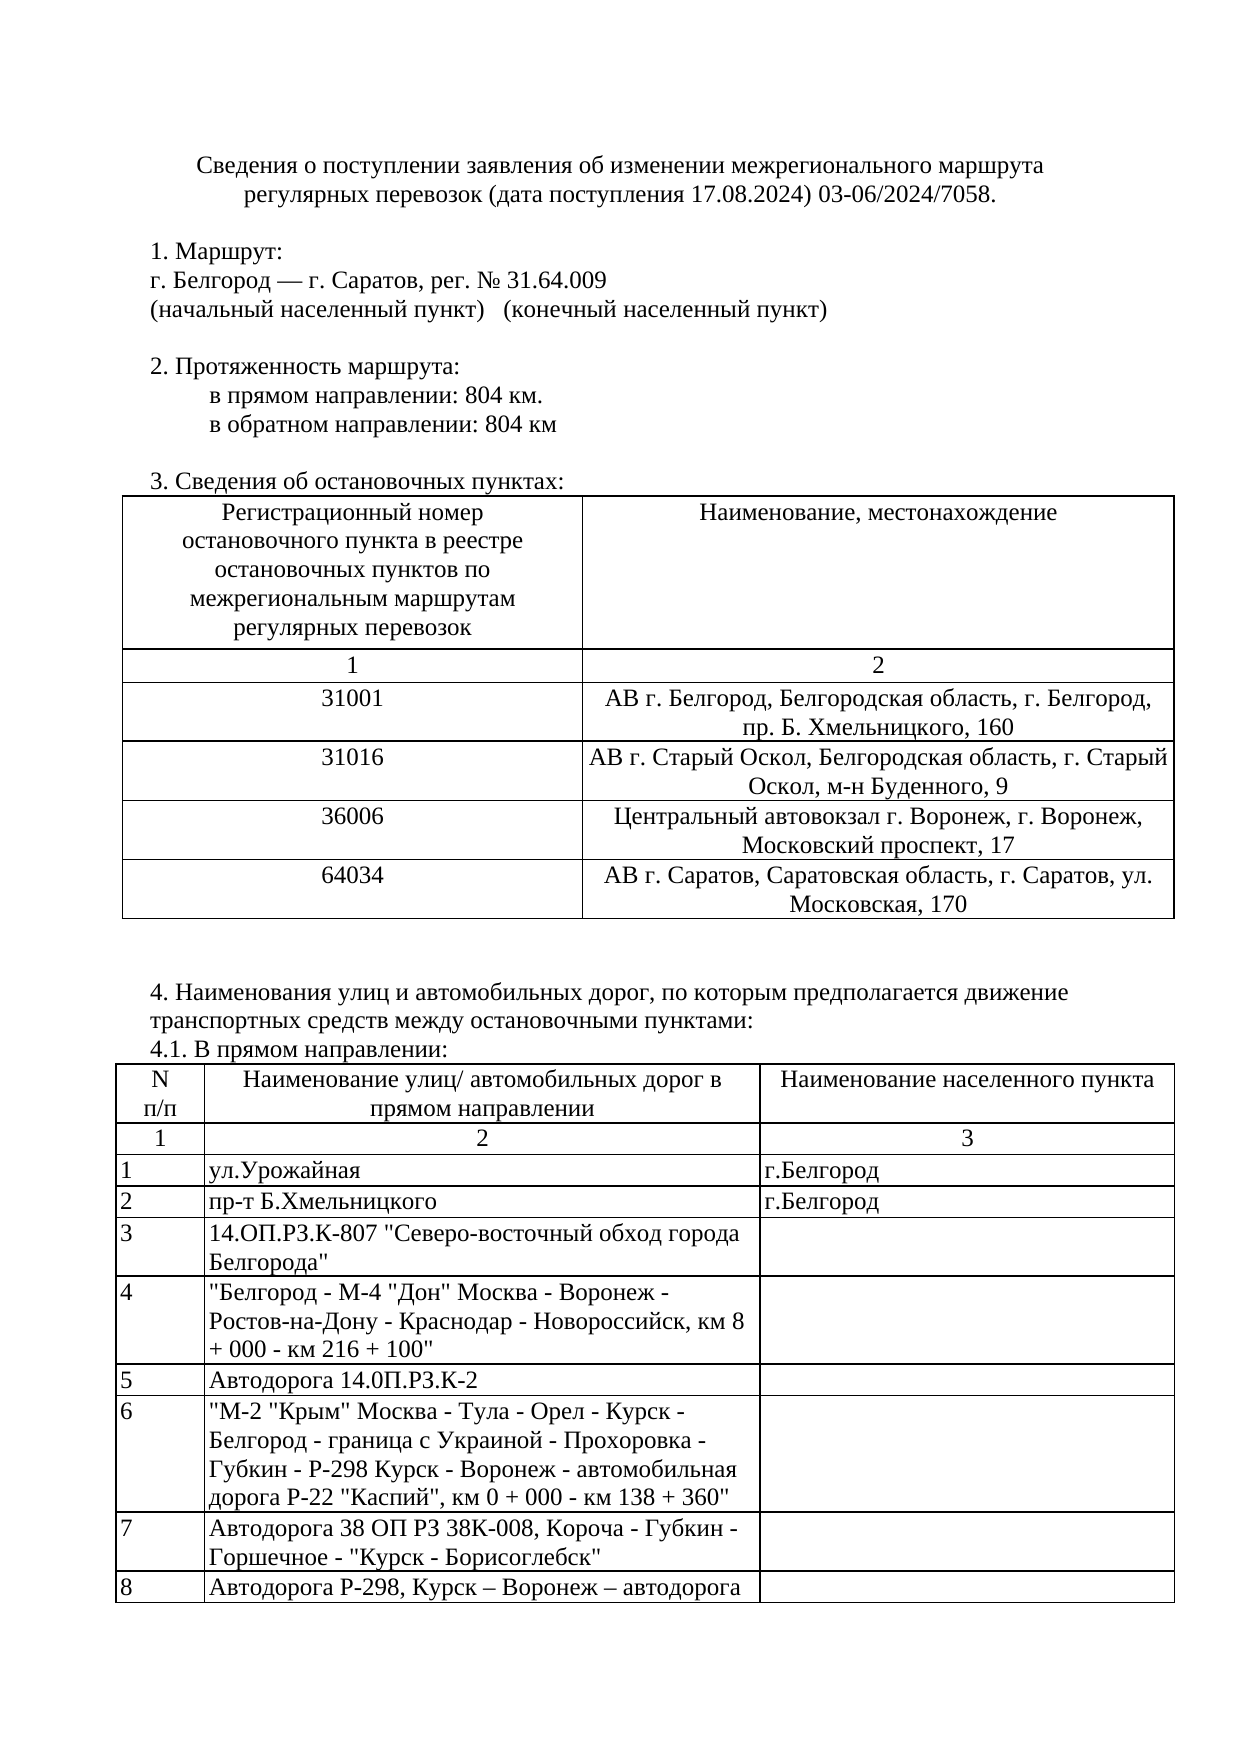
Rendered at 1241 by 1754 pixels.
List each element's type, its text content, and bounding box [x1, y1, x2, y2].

table_cell [761, 1513, 1174, 1570]
table_cell 2 [583, 650, 1173, 681]
text Сведения о поступлении заявления об изменении межрегионального маршрута регулярных перевозок (дата поступления 17.08.2024) 03-06/2024/7058. [150, 150, 1090, 207]
table_cell 3 [117, 1218, 204, 1275]
table_cell 31001 [123, 683, 582, 740]
table_cell 64034 [123, 860, 582, 918]
table_cell АВ г. Саратов, Саратовская область, г. Саратов, ул. Московская, 170 [583, 860, 1173, 918]
table_cell 1 [123, 650, 582, 681]
table_cell г.Белгород [761, 1155, 1174, 1185]
table_cell пр-т Б.Хмельницкого [205, 1187, 759, 1216]
table_cell 31016 [123, 742, 582, 799]
table_cell 4 [117, 1277, 204, 1363]
table_cell 5 [117, 1365, 204, 1395]
table_cell [761, 1277, 1174, 1363]
table_cell 3 [761, 1124, 1174, 1153]
text 1. Маршрут: [150, 236, 1090, 265]
table_cell 36006 [123, 801, 582, 858]
table_cell 8 [117, 1572, 204, 1602]
table_header Наименование улиц/ автомобильных дорог в прямом направлении [205, 1065, 759, 1122]
table_cell 14.ОП.РЗ.К-807 "Северо-восточный обход города Белгорода" [205, 1218, 759, 1275]
text г. Белгород — г. Саратов, рег. № 31.64.009 [150, 265, 1090, 294]
table_header Наименование населенного пункта [761, 1065, 1174, 1122]
table_cell г.Белгород [761, 1187, 1174, 1216]
text 2. Протяженность маршрута: [150, 351, 1090, 380]
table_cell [205, 1572, 759, 1602]
table_header Наименование, местонахождение [583, 497, 1173, 648]
table_cell 7 [117, 1513, 204, 1570]
table_header N п/п [117, 1065, 204, 1122]
text 4. Наименования улиц и автомобильных дорог, по которым предполагается движение транспортных средств между остановочными пунктами: [150, 977, 1090, 1034]
table_cell [761, 1218, 1174, 1275]
text в прямом направлении: 804 км. [150, 380, 1090, 409]
table_cell [761, 1365, 1174, 1395]
table_header Регистрационный номер остановочного пункта в реестре остановочных пунктов по межрегиональным маршрутам регулярных перевозок [123, 497, 582, 648]
table_cell Автодорога 38 ОП РЗ 38К-008, Короча - Губкин - Горшечное - "Курск - Борисоглебск" [205, 1513, 759, 1570]
table_cell 1 [117, 1155, 204, 1185]
text 4.1. В прямом направлении: [150, 1034, 1090, 1063]
text в обратном направлении: 804 км [150, 409, 1090, 437]
table_cell "М-2 "Крым" Москва - Тула - Орел - Курск - Белгород - граница с Украиной - Прохоровка - Губкин - Р-298 Курск - Воронеж - автомобильная дорога Р-22 "Каспий", км 0 + 000 - км 138 + 360" [205, 1396, 759, 1511]
text (начальный населенный пункт) (конечный населенный пункт) [150, 294, 1090, 322]
table_cell Центральный автовокзал г. Воронеж, г. Воронеж, Московский проспект, 17 [583, 801, 1173, 858]
table_cell [761, 1572, 1174, 1602]
table_cell Автодорога 14.0П.РЗ.К-2 [205, 1365, 759, 1395]
table_cell ул.Урожайная [205, 1155, 759, 1185]
table_cell 2 [117, 1187, 204, 1216]
table_cell "Белгород - М-4 "Дон" Москва - Воронеж - Ростов-на-Дону - Краснодар - Новороссийск, км 8 + 000 - км 216 + 100" [205, 1277, 759, 1363]
table_cell 2 [205, 1124, 759, 1153]
table_cell 6 [117, 1396, 204, 1511]
text 3. Сведения об остановочных пунктах: [150, 466, 1090, 495]
table_cell 1 [117, 1124, 204, 1153]
table_cell АВ г. Старый Оскол, Белгородская область, г. Старый Оскол, м-н Буденного, 9 [583, 742, 1173, 799]
table_cell [761, 1396, 1174, 1511]
table_cell АВ г. Белгород, Белгородская область, г. Белгород, пр. Б. Хмельницкого, 160 [583, 683, 1173, 740]
